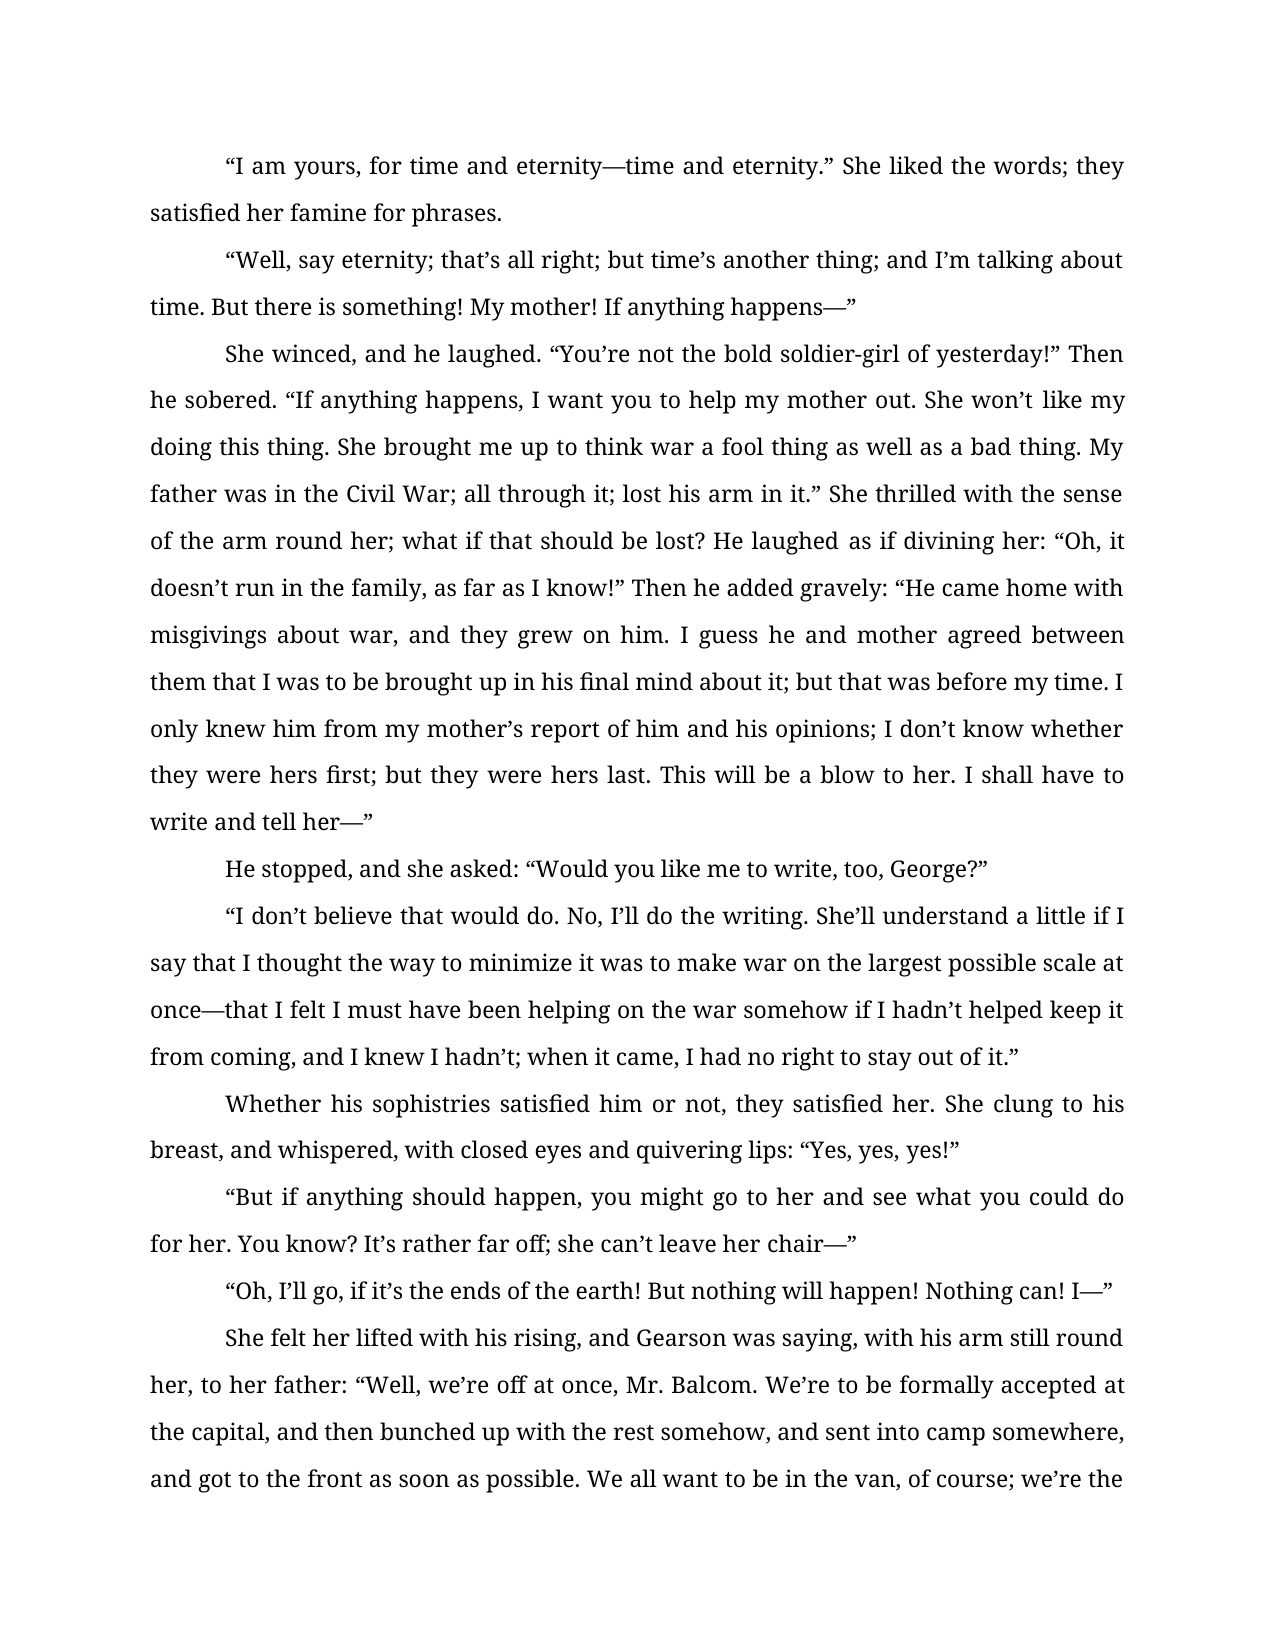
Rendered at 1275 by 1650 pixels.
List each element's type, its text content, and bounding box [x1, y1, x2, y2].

text She winced, and he laughed. “You’re not the bold soldier-girl of yesterday!” Then he sobered. “If anything happens, I want you to help my mother out. She won’t like my doing this thing. She brought me up to think war a fool thing as well as a bad thing. My father was in the Civil War; all through it; lost his arm in it.” She thrilled with the sense of the arm round her; what if that should be lost? He laughed as if divining her: “Oh, it doesn’t run in the family, as far as I know!” Then he added gravely: “He came home with misgivings about war, and they grew on him. I guess he and mother agreed between them that I was to be brought up in his final mind about it; but that was before my time. I only knew him from my mother’s report of him and his opinions; I don’t know whether they were hers first; but they were hers last. This will be a blow to her. I shall have to write and tell her—” [150, 337, 1125, 837]
text Whether his sophistries satisfied him or not, they satisfied her. She clung to his breast, and whispered, with closed eyes and quivering lips: “Yes, yes, yes!” [150, 1087, 1125, 1166]
text He stopped, and she asked: “Would you like me to write, too, George?” [150, 853, 1125, 884]
text “I don’t believe that would do. No, I’ll do the writing. She’ll understand a little if I say that I thought the way to minimize it was to make war on the largest possible scale at once—that I felt I must have been helping on the war somehow if I hadn’t helped keep it from coming, and I knew I hadn’t; when it came, I had no right to stay out of it.” [150, 900, 1125, 1072]
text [150, 1322, 1125, 1494]
text “Well, say eternity; that’s all right; but time’s another thing; and I’m talking about time. But there is something! My mother! If anything happens—” [150, 244, 1125, 322]
text “I am yours, for time and eternity—time and eternity.” She liked the words; they satisfied her famine for phrases. [150, 150, 1125, 228]
text “Oh, I’ll go, if it’s the ends of the earth! But nothing will happen! Nothing can! I—” [150, 1275, 1125, 1306]
text “But if anything should happen, you might go to her and see what you could do for her. You know? It’s rather far off; she can’t leave her chair—” [150, 1181, 1125, 1259]
